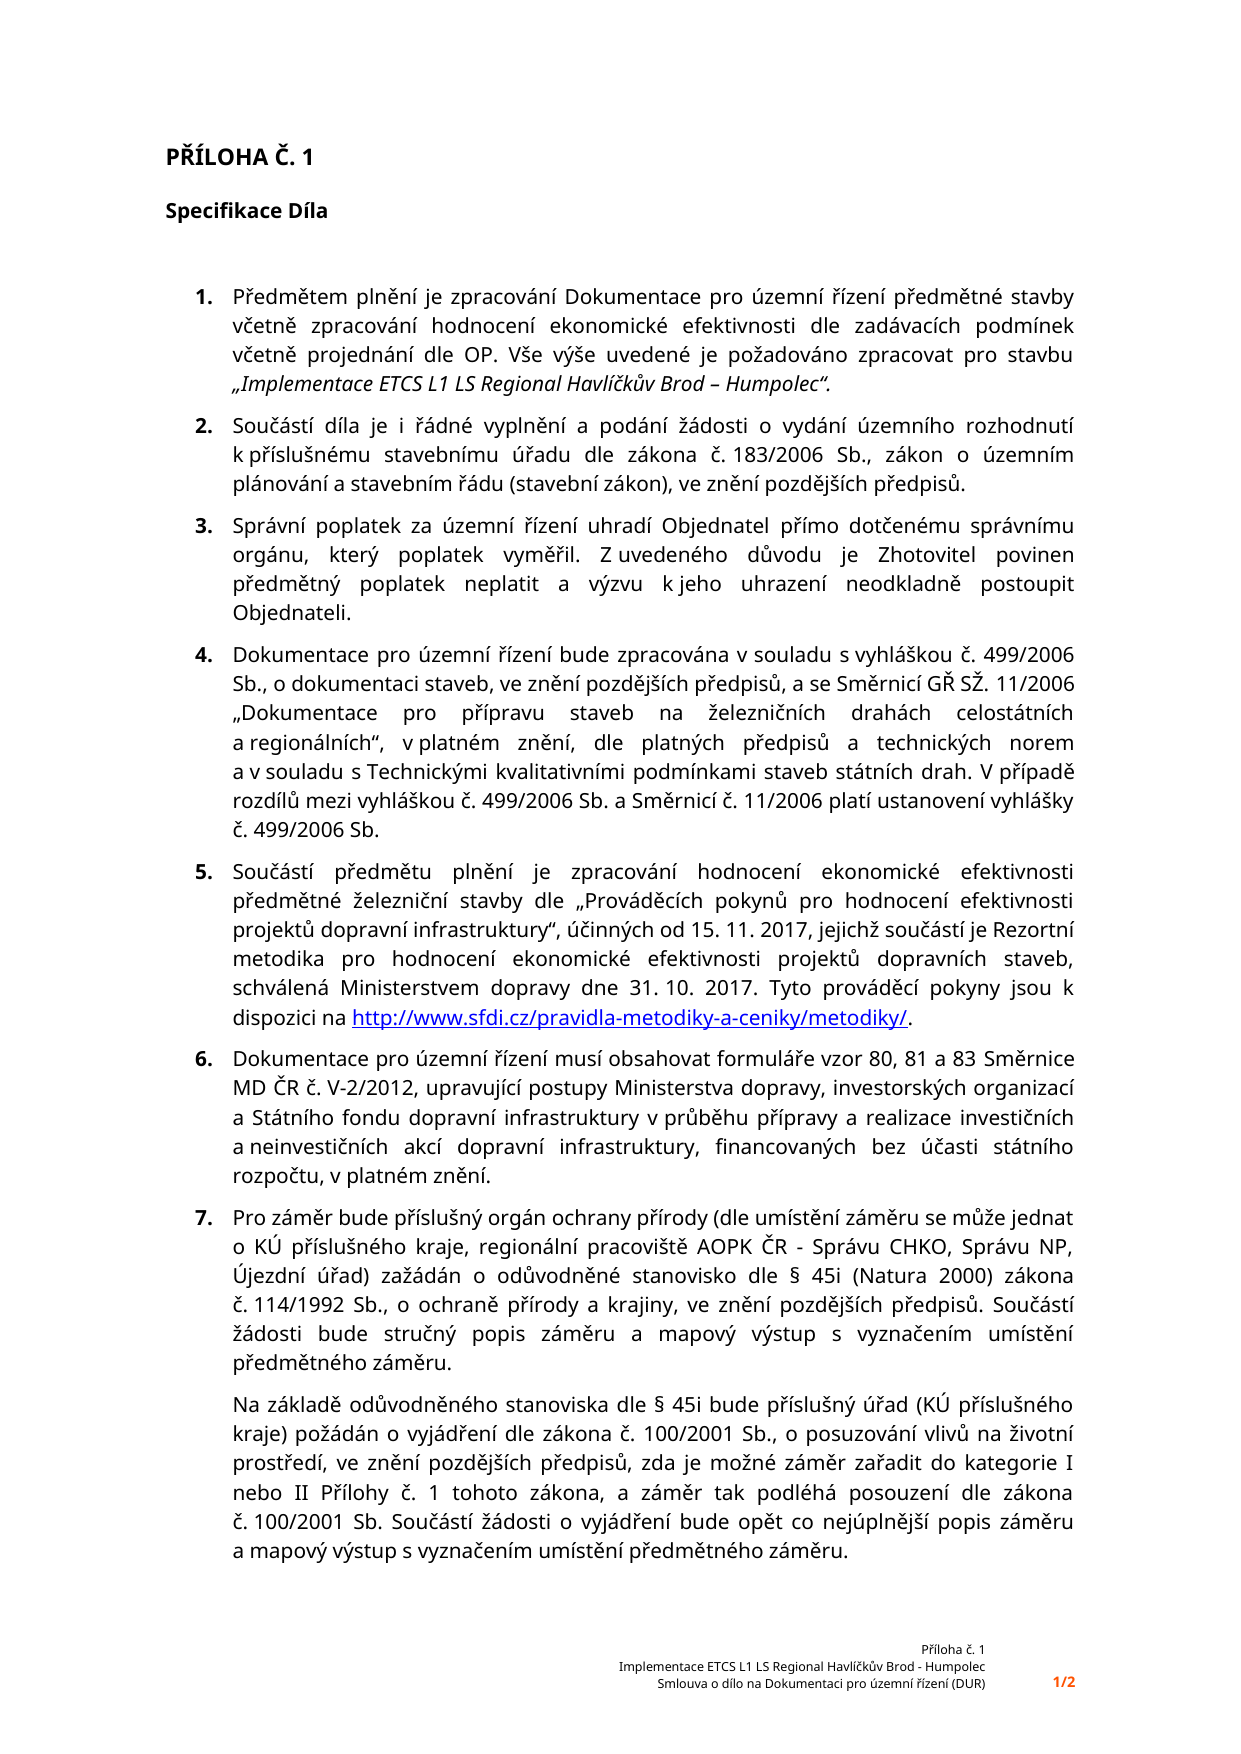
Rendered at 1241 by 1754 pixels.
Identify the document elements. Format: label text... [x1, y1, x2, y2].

list Správní poplatek za územní řízení uhradí Objednatel přímo dotčenému správnímu orgánu, který poplatek vyměřil. Z uvedeného důvodu je Zhotovitel povinen předmětný poplatek neplatit a výzvu k jeho uhrazení neodkladně postoupit Objednateli. [195, 510, 1075, 627]
list Součástí díla je i řádné vyplnění a podání žádosti o vydání územního rozhodnutí k příslušnému stavebnímu úřadu dle zákona č. 183/2006 Sb., zákon o územním plánování a stavebním řádu (stavební zákon), ve znění pozdějších předpisů. [195, 410, 1075, 497]
list Dokumentace pro územní řízení musí obsahovat formuláře vzor 80, 81 a 83 Směrnice MD ČR č. V-2/2012, upravující postupy Ministerstva dopravy, investorských organizací a Státního fondu dopravní infrastruktury v průběhu přípravy a realizace investičních a neinvestičních akcí dopravní infrastruktury, financovaných bez účasti státního rozpočtu, v platném znění. [195, 1043, 1075, 1189]
text Specifikace Díla [165, 197, 1075, 225]
list Dokumentace pro územní řízení bude zpracována v souladu s vyhláškou č. 499/2006 Sb., o dokumentaci staveb, ve znění pozdějších předpisů, a se Směrnicí GŘ SŽ. 11/2006 „Dokumentace pro přípravu staveb na železničních drahách celostátních a regionálních“, v platném znění, dle platných předpisů a technických norem a v souladu s Technickými kvalitativními podmínkami staveb státních drah. V případě rozdílů mezi vyhláškou č. 499/2006 Sb. a Směrnicí č. 11/2006 platí ustanovení vyhlášky č. 499/2006 Sb. [195, 639, 1075, 843]
list Předmětem plnění je zpracování Dokumentace pro územní řízení předmětné stavby včetně zpracování hodnocení ekonomické efektivnosti dle zadávacích podmínek včetně projednání dle OP. Vše výše uvedené je požadováno zpracovat pro stavbu „Implementace ETCS L1 LS Regional Havlíčkův Brod – Humpolec“. [195, 281, 1075, 397]
text Na základě odůvodněného stanoviska dle § 45i bude příslušný úřad (KÚ příslušného kraje) požádán o vyjádření dle zákona č. 100/2001 Sb., o posuzování vlivů na životní prostředí, ve znění pozdějších předpisů, zda je možné záměr zařadit do kategorie I nebo II Přílohy č. 1 tohoto zákona, a záměr tak podléhá posouzení dle zákona č. 100/2001 Sb. Součástí žádosti o vyjádření bude opět co nejúplnější popis záměru a mapový výstup s vyznačením umístění předmětného záměru. [232, 1389, 1075, 1564]
list Součástí předmětu plnění je zpracování hodnocení ekonomické efektivnosti předmětné železniční stavby dle „Prováděcích pokynů pro hodnocení efektivnosti projektů dopravní infrastruktury“, účinných od 15. 11. 2017, jejichž součástí je Rezortní metodika pro hodnocení ekonomické efektivnosti projektů dopravních staveb, schválená Ministerstvem dopravy dne 31. 10. 2017. Tyto prováděcí pokyny jsou k dispozici na http://www.sfdi.cz/pravidla-metodiky-a-ceniky/metodiky/. [195, 856, 1075, 1031]
list Pro záměr bude příslušný orgán ochrany přírody (dle umístění záměru se může jednat o KÚ příslušného kraje, regionální pracoviště AOPK ČR - Správu CHKO, Správu NP, Újezdní úřad) zažádán o odůvodněné stanovisko dle § 45i (Natura 2000) zákona č. 114/1992 Sb., o ochraně přírody a krajiny, ve znění pozdějších předpisů. Součástí žádosti bude stručný popis záměru a mapový výstup s vyznačením umístění předmětného záměru. [195, 1202, 1075, 1377]
text Příloha č. 1 [165, 141, 1075, 173]
